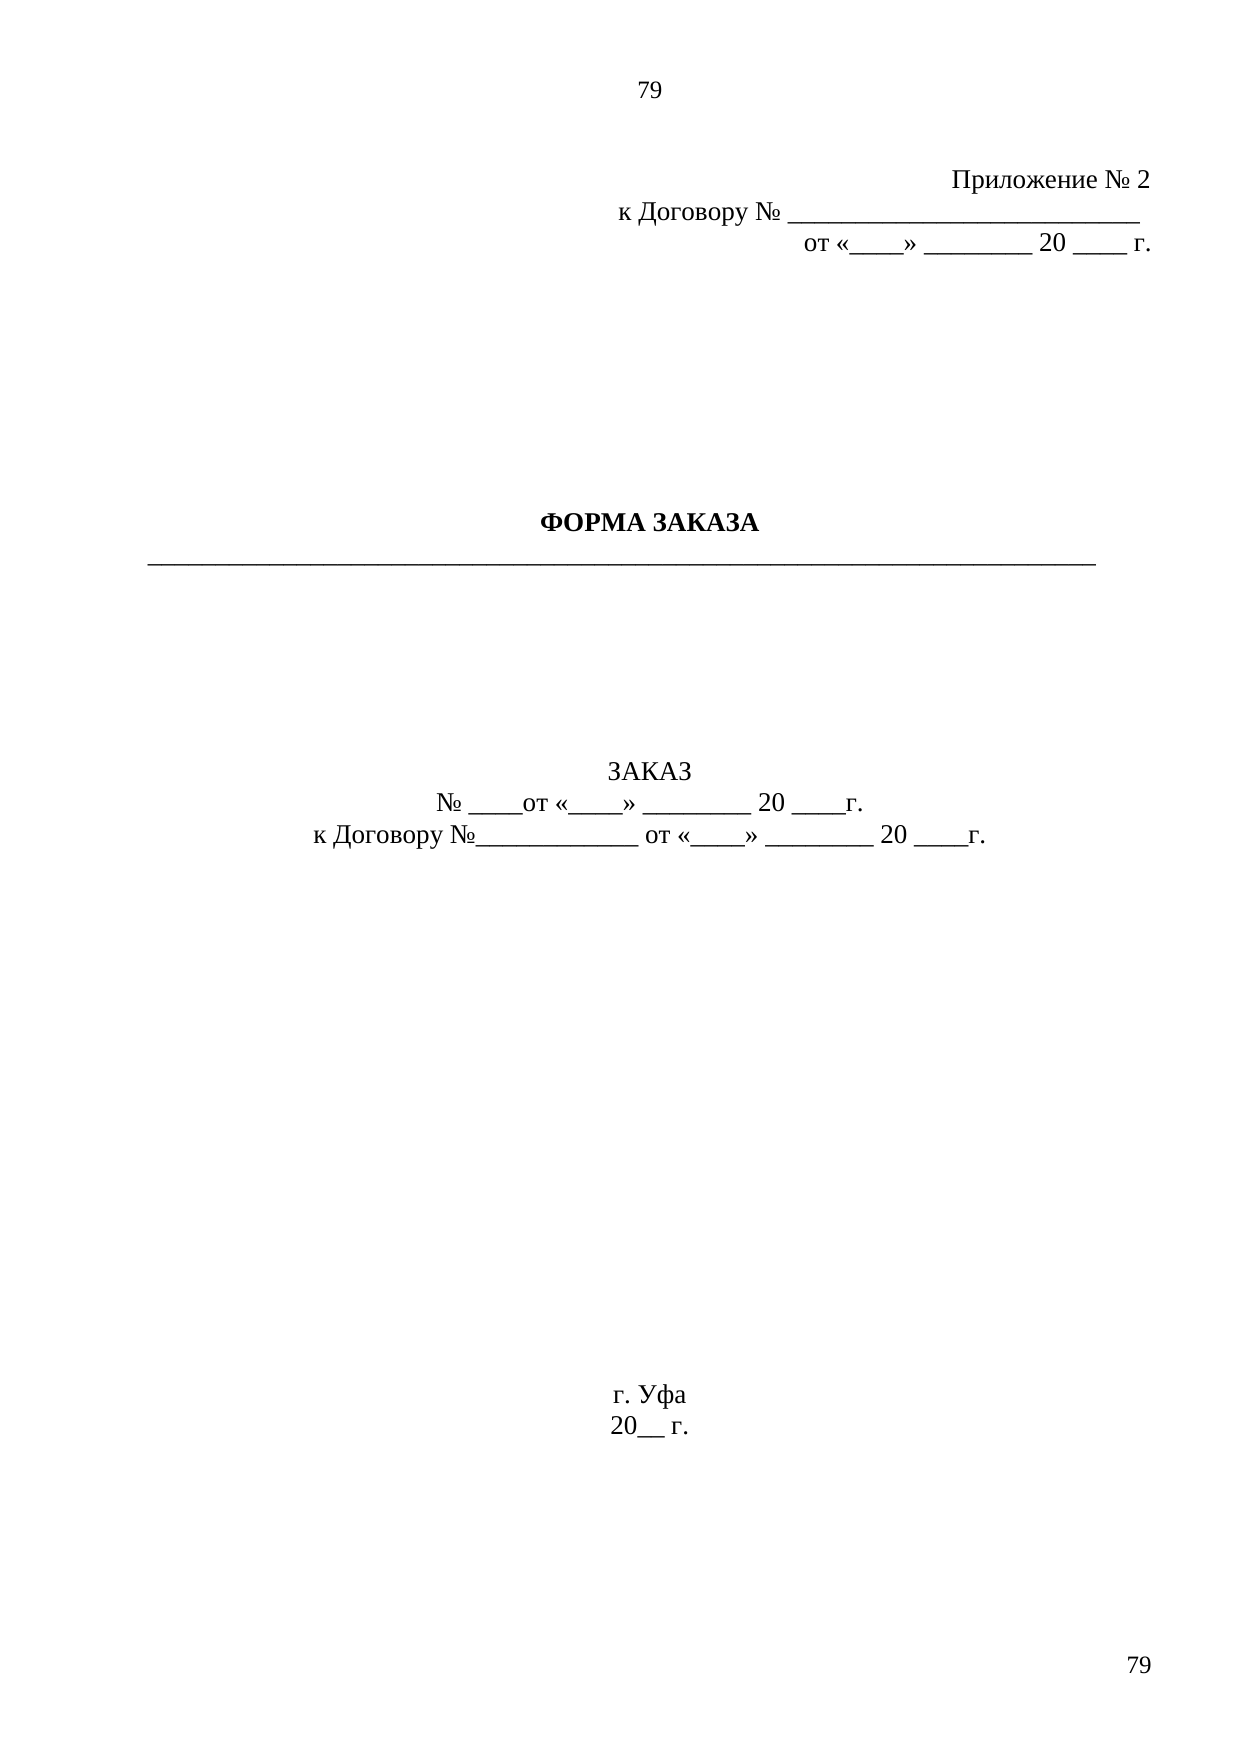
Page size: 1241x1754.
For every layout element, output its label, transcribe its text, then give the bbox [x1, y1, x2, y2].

text к Договору № __________________________ [148, 195, 1152, 226]
text ______________________________________________________________________ [148, 537, 1152, 568]
text к Договору №____________ от «____» ________ 20 ____г. [148, 818, 1152, 849]
text № ____от «____» ________ 20 ____г. [148, 787, 1152, 818]
text ЗАКАЗ [148, 755, 1152, 787]
text 20__ г. [148, 1409, 1152, 1441]
text от «____» ________ 20 ____ г. [148, 226, 1152, 257]
text ФОРМА ЗАКАЗА [148, 506, 1152, 537]
text г. Уфа [148, 1378, 1152, 1409]
text Приложение № 2 [148, 164, 1152, 195]
